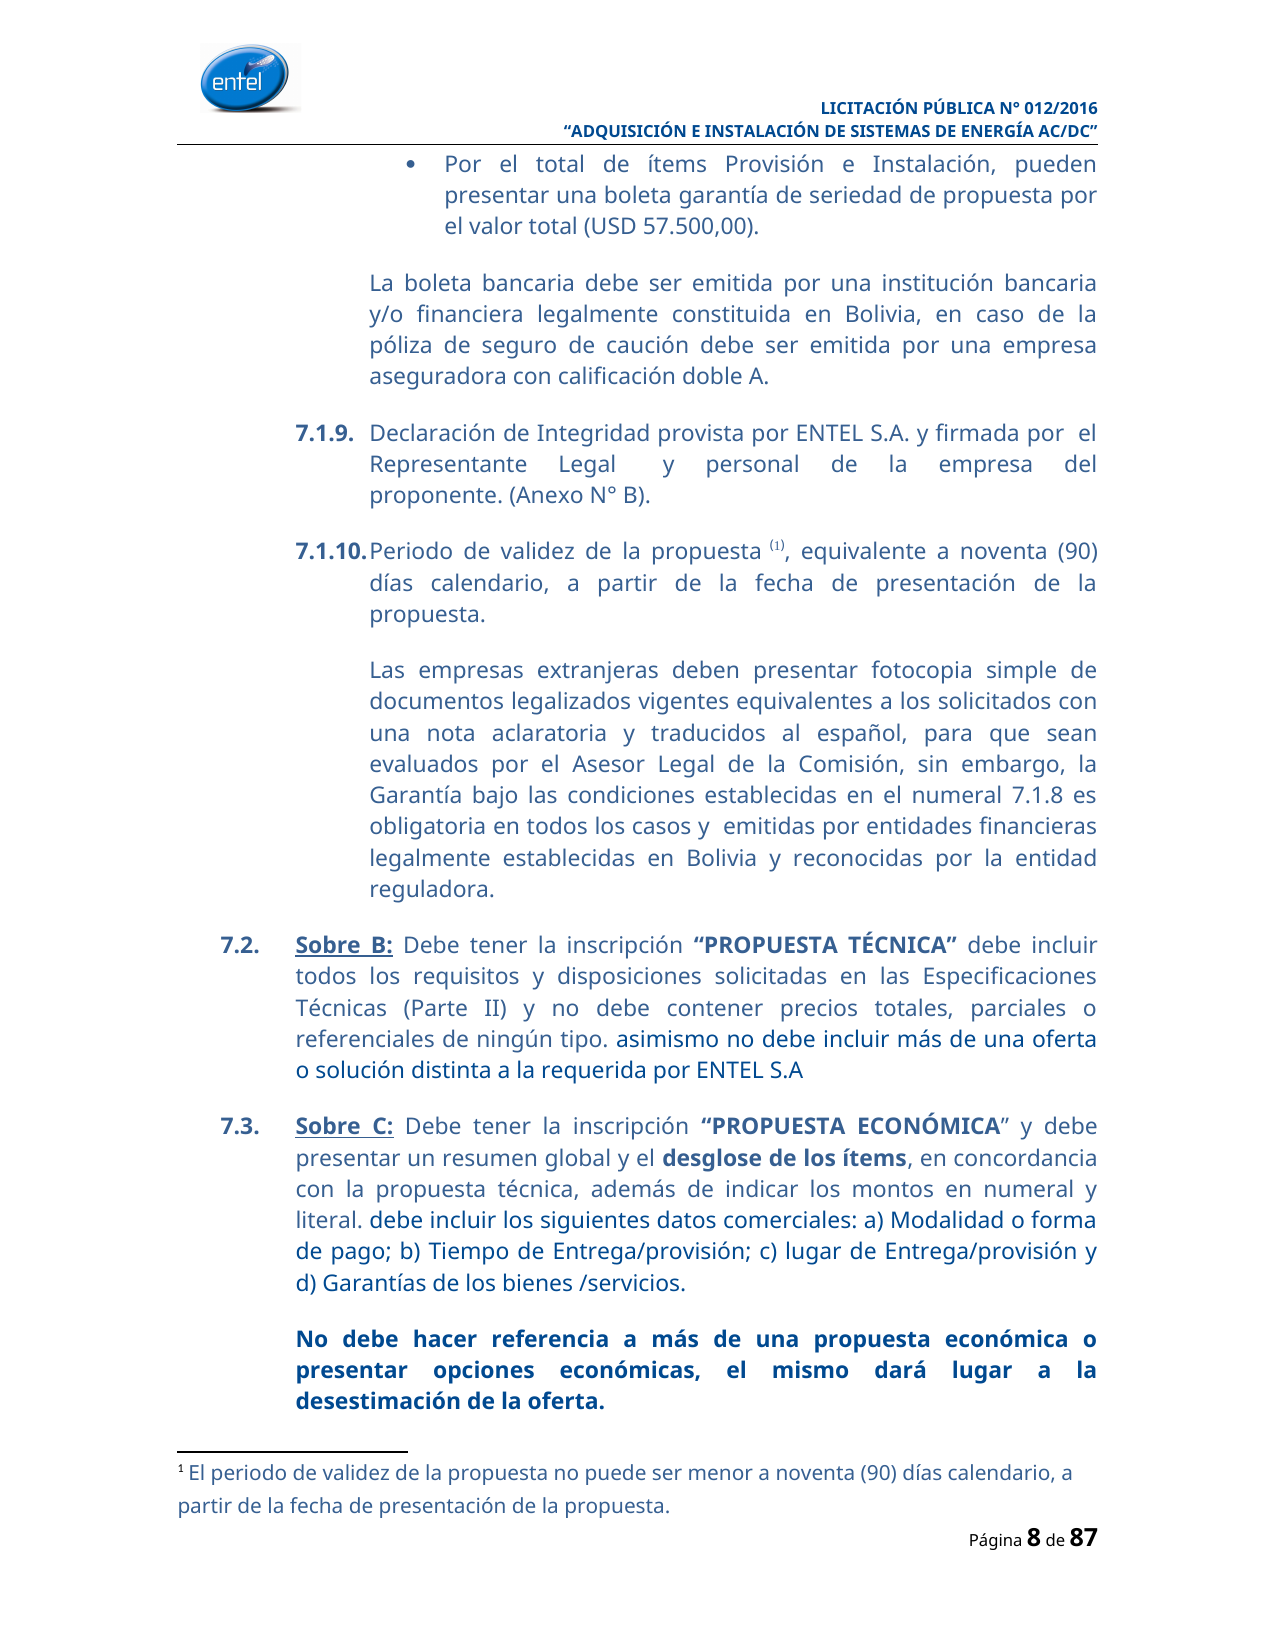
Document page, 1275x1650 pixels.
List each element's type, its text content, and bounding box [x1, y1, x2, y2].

list Sobre C: Debe tener la inscripción “PROPUESTA ECONÓMICA” y debe presentar un resumen global y el desglose de los ítems, en concordancia con la propuesta técnica, además de indicar los montos en numeral y literal. debe incluir los siguientes datos comerciales: a) Modalidad o forma de pago; b) Tiempo de Entrega/provisión; c) lugar de Entrega/provisión y d) Garantías de los bienes /servicios. [220, 1110, 1098, 1298]
picture [200, 43, 302, 113]
list Sobre B: Debe tener la inscripción “PROPUESTA TÉCNICA” debe incluir todos los requisitos y disposiciones solicitadas en las Especificaciones Técnicas (Parte II) y no debe contener precios totales, parciales o referenciales de ningún tipo. asimismo no debe incluir más de una oferta o solución distinta a la requerida por ENTEL S.A [220, 929, 1098, 1085]
list Por el total de ítems Provisión e Instalación, pueden presentar una boleta garantía de seriedad de propuesta por el valor total (USD 57.500,00). [407, 148, 1098, 241]
list Las empresas extranjeras deben presentar fotocopia simple de documentos legalizados vigentes equivalentes a los solicitados con una nota aclaratoria y traducidos al español, para que sean evaluados por el Asesor Legal de la Comisión, sin embargo, la Garantía bajo las condiciones establecidas en el numeral 7.1.8 es obligatoria en todos los casos y emitidas por entidades financieras legalmente establecidas en Bolivia y reconocidas por la entidad reguladora. [369, 654, 1098, 904]
list Declaración de Integridad provista por ENTEL S.A. y firmada por el Representante Legal y personal de la empresa del proponente. (Anexo N° B). [295, 416, 1098, 510]
list Periodo de validez de la propuesta (), equivalente a noventa (90) días calendario, a partir de la fecha de presentación de la propuesta. [295, 535, 1098, 629]
text No debe hacer referencia a más de una propuesta económica o presentar opciones económicas, el mismo dará lugar a la desestimación de la oferta. [295, 1323, 1098, 1416]
text La boleta bancaria debe ser emitida por una institución bancaria y/o financiera legalmente constituida en Bolivia, en caso de la póliza de seguro de caución debe ser emitida por una empresa aseguradora con calificación doble A. [369, 266, 1098, 391]
